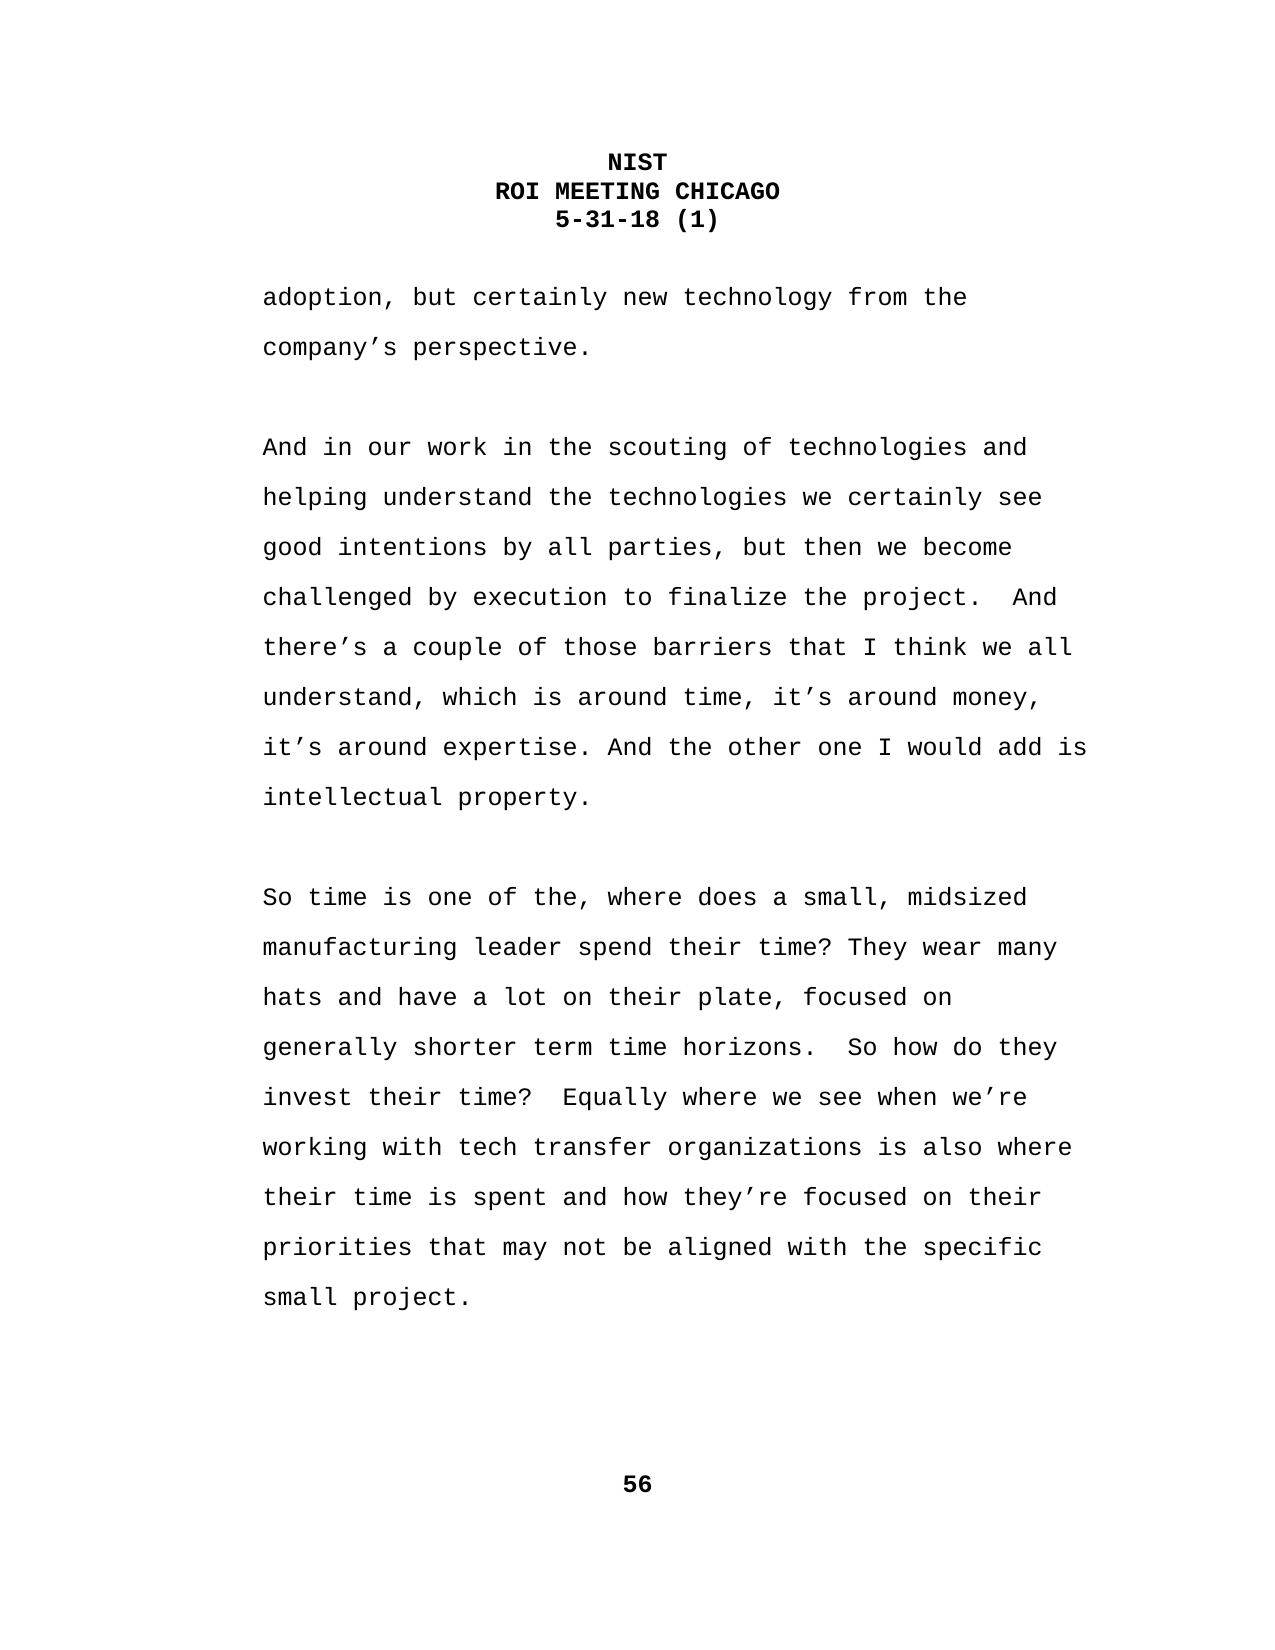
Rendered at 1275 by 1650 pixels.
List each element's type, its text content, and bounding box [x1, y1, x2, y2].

text So time is one of the, where does a small, midsized manufacturing leader spend their time? They wear many hats and have a lot on their plate, focused on generally shorter term time horizons. So how do they invest their time? Equally where we see when we’re working with tech transfer organizations is also where their time is spent and how they’re focused on their priorities that may not be aligned with the specific small project. [262, 863, 1087, 1313]
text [262, 263, 1087, 363]
text And in our work in the scouting of technologies and helping understand the technologies we certainly see good intentions by all parties, but then we become challenged by execution to finalize the project. And there’s a couple of those barriers that I think we all understand, which is around time, it’s around money, it’s around expertise. And the other one I would add is intellectual property. [262, 413, 1087, 813]
